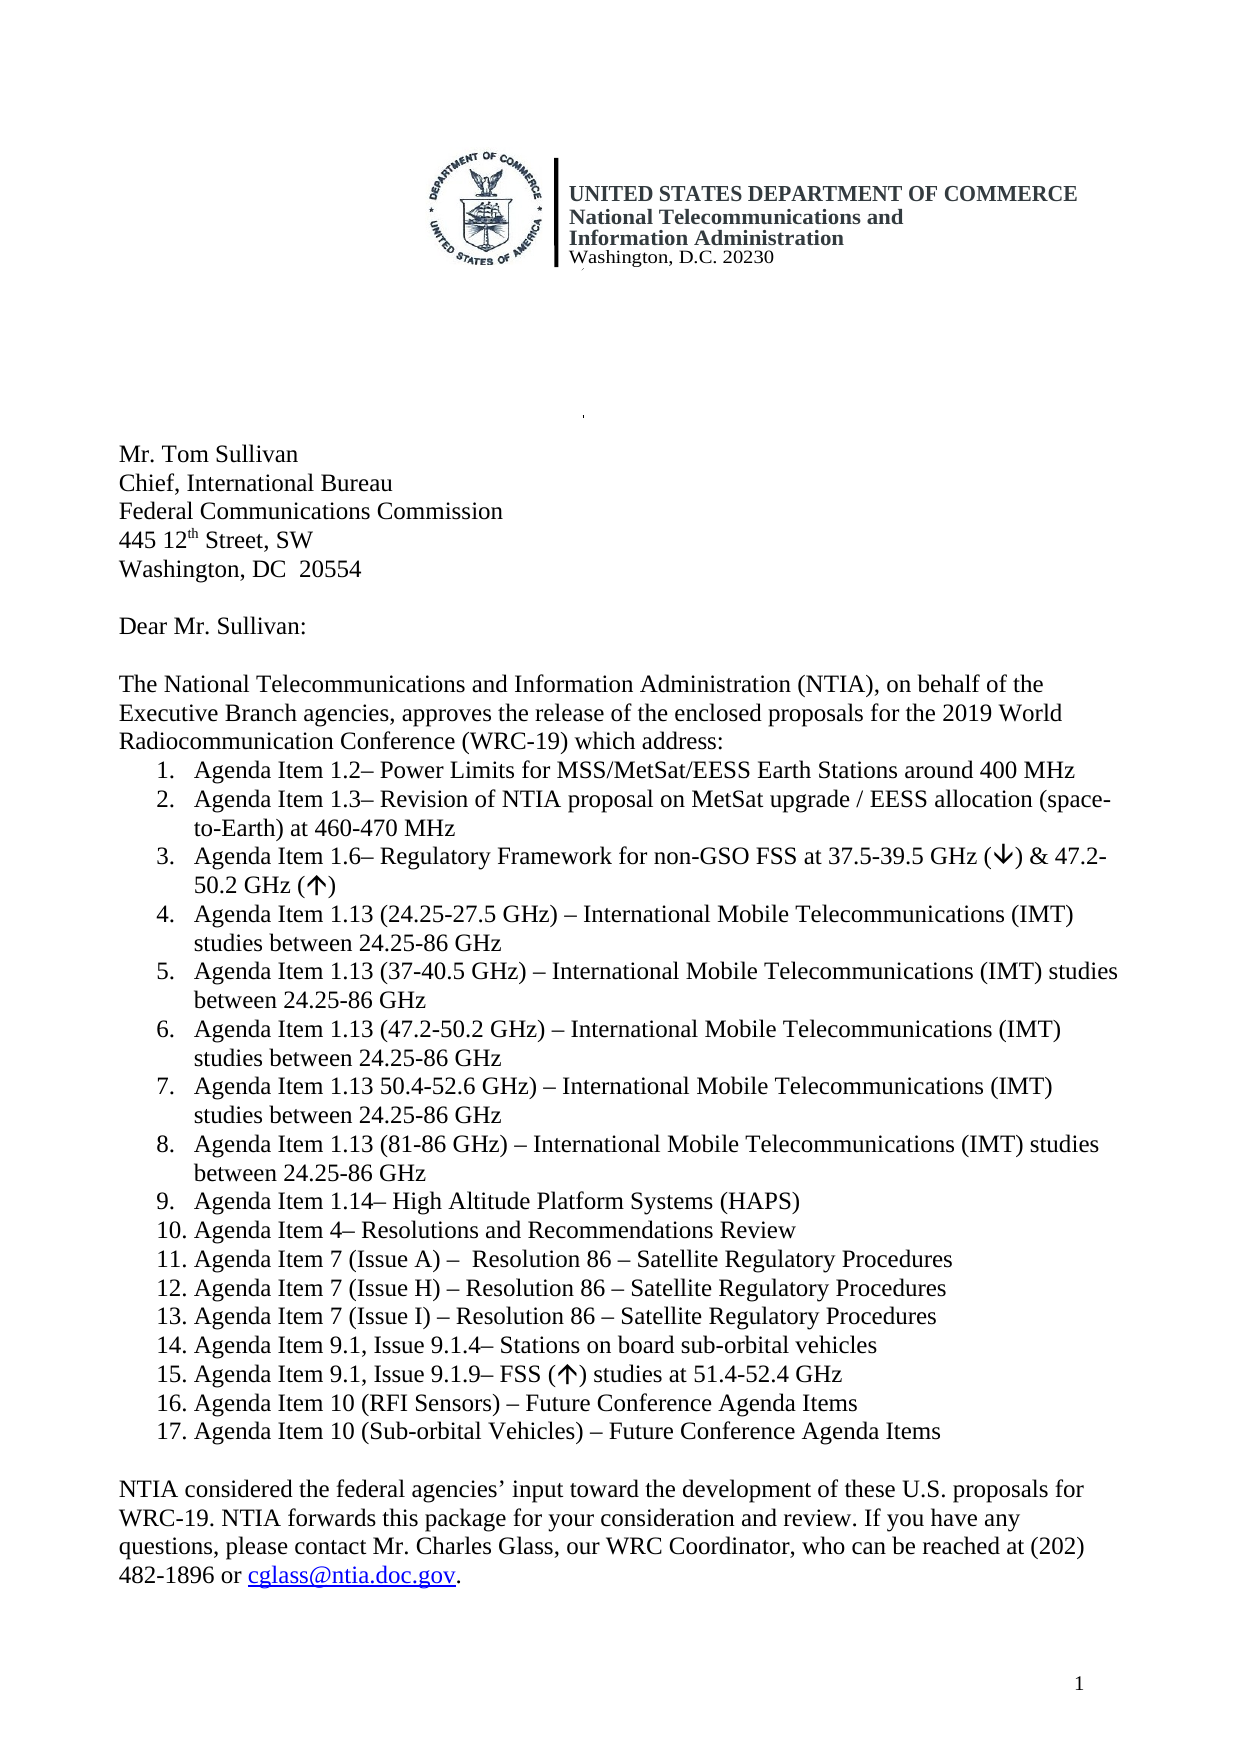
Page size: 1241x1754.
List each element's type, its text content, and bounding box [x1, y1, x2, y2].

list Agenda Item 9.1, Issue 9.1.4– Stations on board sub-orbital vehicles [156, 1330, 1122, 1359]
text National Telecommunications and Information Administration [569, 208, 995, 250]
text The National Telecommunications and Information Administration (NTIA), on behalf of the Executive Branch agencies, approves the release of the enclosed proposals for the 2019 World Radiocommunication Conference (WRC-19) which address: [118, 669, 1122, 755]
list Agenda Item 10 (RFI Sensors) – Future Conference Agenda Items [156, 1388, 1122, 1416]
list Agenda Item 1.6– Regulatory Framework for non-GSO FSS at 37.5-39.5 GHz () & 47.2-50.2 GHz () [156, 841, 1122, 899]
list Agenda Item 7 (Issue I) – Resolution 86 – Satellite Regulatory Procedures [156, 1301, 1122, 1330]
list Agenda Item 1.14– High Altitude Platform Systems (HAPS) [156, 1186, 1122, 1215]
list Agenda Item 1.2– Power Limits for MSS/MetSat/EESS Earth Stations around 400 MHz [156, 755, 1122, 784]
list Agenda Item 1.13 (24.25-27.5 GHz) – International Mobile Telecommunications (IMT) studies between 24.25-86 GHz [156, 899, 1122, 956]
list Agenda Item 1.3– Revision of NTIA proposal on MetSat upgrade / EESS allocation (space-to-Earth) at 460-470 MHz [156, 784, 1122, 841]
text Washington, D.C. 20230 [569, 250, 1122, 266]
picture [425, 147, 543, 265]
text Chief, International Bureau [118, 468, 1122, 496]
list Agenda Item 1.13 (47.2-50.2 GHz) – International Mobile Telecommunications (IMT) studies between 24.25-86 GHz [156, 1014, 1122, 1071]
list Agenda Item 1.13 (81-86 GHz) – International Mobile Telecommunications (IMT) studies between 24.25-86 GHz [156, 1129, 1122, 1186]
list Agenda Item 10 (Sub-orbital Vehicles) – Future Conference Agenda Items [156, 1416, 1122, 1445]
list Agenda Item 9.1, Issue 9.1.9– FSS () studies at 51.4-52.4 GHz [156, 1359, 1122, 1388]
list Agenda Item 4– Resolutions and Recommendations Review [156, 1215, 1122, 1244]
text Washington, DC 20554 [118, 554, 1122, 583]
list Agenda Item 7 (Issue A) – Resolution 86 – Satellite Regulatory Procedures [156, 1244, 1122, 1273]
text UNITED STATES DEPARTMENT OF COMMERCE [569, 182, 1122, 206]
list Agenda Item 1.13 50.4-52.6 GHz) – International Mobile Telecommunications (IMT) studies between 24.25-86 GHz [156, 1071, 1122, 1129]
list Agenda Item 1.13 (37-40.5 GHz) – International Mobile Telecommunications (IMT) studies between 24.25-86 GHz [156, 956, 1122, 1014]
text Federal Communications Commission [118, 496, 1122, 525]
text Dear Mr. Sullivan: [118, 611, 1122, 640]
text NTIA considered the federal agencies’ input toward the development of these U.S. proposals for WRC-19. NTIA forwards this package for your consideration and review. If you have any questions, please contact Mr. Charles Glass, our WRC Coordinator, who can be reached at (202) 482-1896 or cglass@ntia.doc.gov. [118, 1474, 1122, 1589]
text Mr. Tom Sullivan [118, 439, 1122, 468]
list Agenda Item 7 (Issue H) – Resolution 86 – Satellite Regulatory Procedures [156, 1273, 1122, 1301]
text 445 12th Street, SW [118, 525, 1122, 554]
